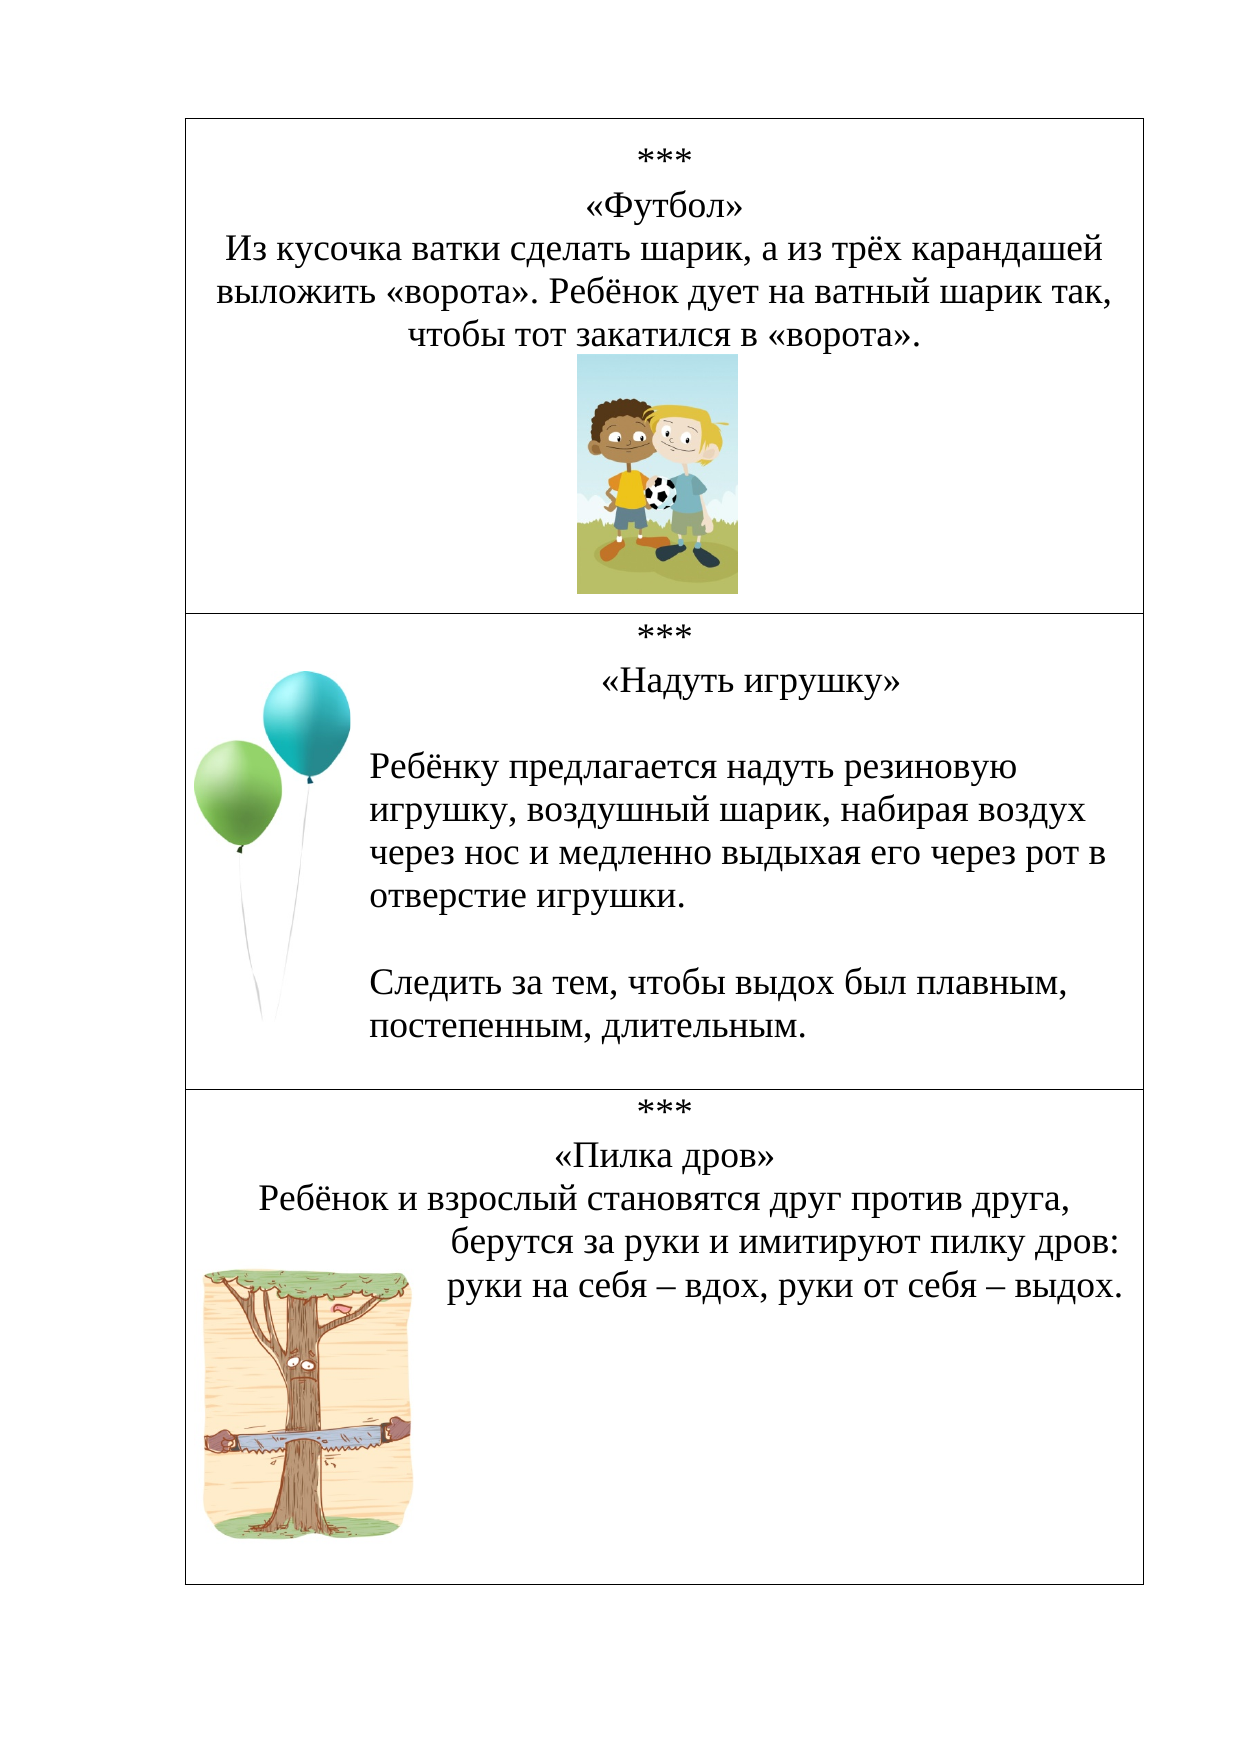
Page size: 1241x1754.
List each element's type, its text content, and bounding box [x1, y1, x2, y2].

table_cell *** «Надуть игрушку» Ребёнку предлагается надуть резиновую игрушку, воздушный шарик, набирая воздух через нос и медленно выдыхая его через рот в отверстие игрушки. Следить за тем, чтобы выдох был плавным, постепенным, длительным. [186, 614, 1143, 1088]
table_cell *** «Пилка дров» Ребёнок и взрослый становятся друг против друга, берутся за руки и имитируют пилку дров: руки на себя – вдох, руки от себя – выдох. [186, 1090, 1143, 1583]
picture [194, 1259, 420, 1549]
picture [194, 671, 351, 1022]
picture [577, 354, 738, 594]
table_cell *** «Футбол» Из кусочка ватки сделать шарик, а из трёх карандашей выложить «ворота». Ребёнок дует на ватный шарик так, чтобы тот закатился в «ворота». [186, 119, 1143, 613]
